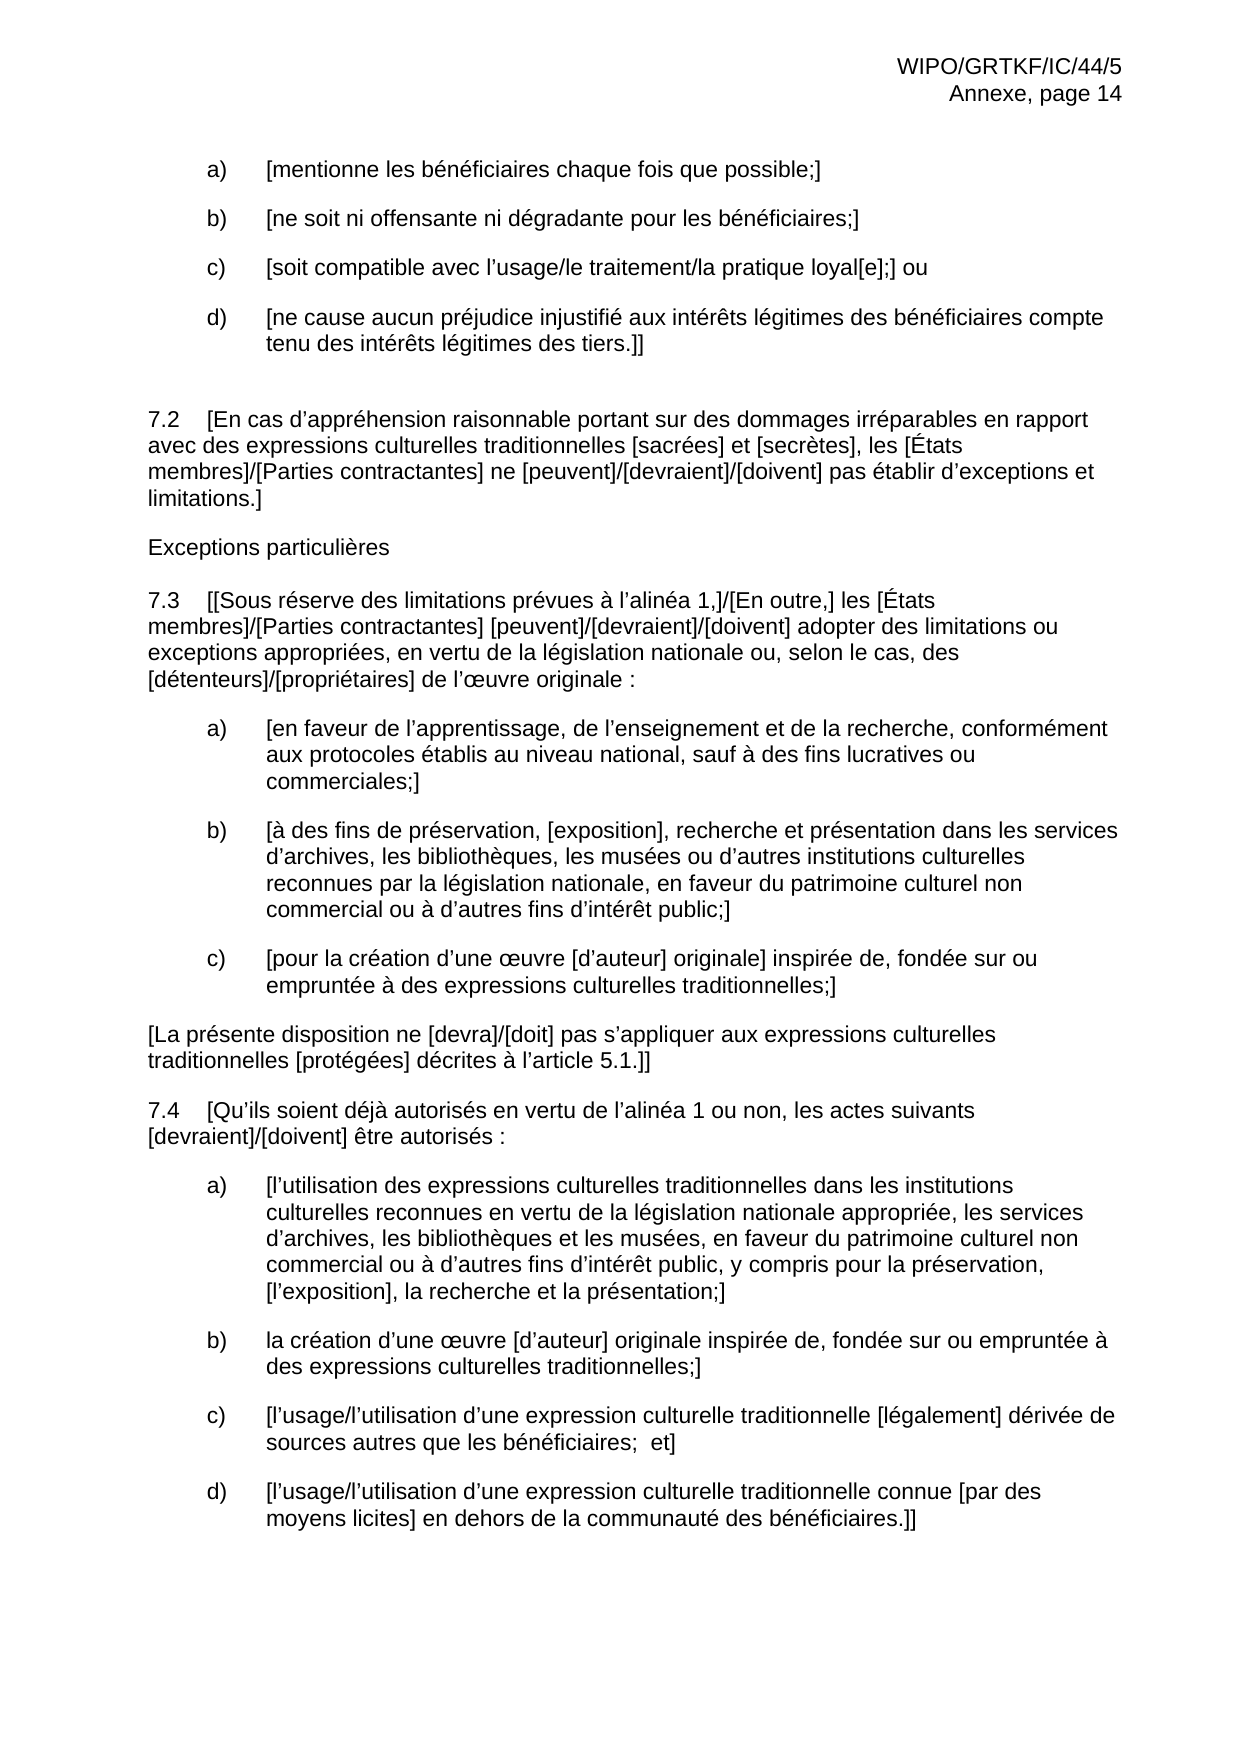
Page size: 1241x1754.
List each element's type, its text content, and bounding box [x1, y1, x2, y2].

text d) [ne cause aucun préjudice injustifié aux intérêts légitimes des bénéficiaires compte tenu des intérêts légitimes des tiers.]] [207, 304, 1122, 356]
text c) [soit compatible avec l’usage/le traitement/la pratique loyal[e];] ou [207, 254, 1122, 281]
text 7.4 [Qu’ils soient déjà autorisés en vertu de l’alinéa 1 ou non, les actes suivants [devraient]/[doivent] être autorisés : [148, 1097, 1122, 1149]
text a) [mentionne les bénéficiaires chaque fois que possible;] [207, 156, 1122, 182]
text b) la création d’une œuvre [d’auteur] originale inspirée de, fondée sur ou empruntée à des expressions culturelles traditionnelles;] [207, 1327, 1122, 1379]
text b) [ne soit ni offensante ni dégradante pour les bénéficiaires;] [207, 205, 1122, 231]
text a) [l’utilisation des expressions culturelles traditionnelles dans les institutions culturelles reconnues en vertu de la législation nationale appropriée, les services d’archives, les bibliothèques et les musées, en faveur du patrimoine culturel non commercial ou à d’autres fins d’intérêt public, y compris pour la préservation, [l’exposition], la recherche et la présentation;] [207, 1172, 1122, 1304]
text b) [à des fins de préservation, [exposition], recherche et présentation dans les services d’archives, les bibliothèques, les musées ou d’autres institutions culturelles reconnues par la législation nationale, en faveur du patrimoine culturel non commercial ou à d’autres fins d’intérêt public;] [207, 817, 1122, 922]
text 7.2 [En cas d’appréhension raisonnable portant sur des dommages irréparables en rapport avec des expressions culturelles traditionnelles [sacrées] et [secrètes], les [États membres]/[Parties contractantes] ne [peuvent]/[devraient]/[doivent] pas établir d’exceptions et limitations.] [148, 406, 1122, 511]
text a) [en faveur de l’apprentissage, de l’enseignement et de la recherche, conformément aux protocoles établis au niveau national, sauf à des fins lucratives ou commerciales;] [207, 715, 1122, 794]
text c) [l’usage/l’utilisation d’une expression culturelle traditionnelle [légalement] dérivée de sources autres que les bénéficiaires; et] [207, 1402, 1122, 1455]
text c) [pour la création d’une œuvre [d’auteur] originale] inspirée de, fondée sur ou empruntée à des expressions culturelles traditionnelles;] [207, 945, 1122, 998]
text [La présente disposition ne [devra]/[doit] pas s’appliquer aux expressions culturelles traditionnelles [protégées] décrites à l’article 5.1.]] [148, 1021, 1122, 1074]
text 7.3 [[Sous réserve des limitations prévues à l’alinéa 1,]/[En outre,] les [États membres]/[Parties contractantes] [peuvent]/[devraient]/[doivent] adopter des limitations ou exceptions appropriées, en vertu de la législation nationale ou, selon le cas, des [détenteurs]/[propriétaires] de l’œuvre originale : [148, 587, 1122, 692]
text d) [l’usage/l’utilisation d’une expression culturelle traditionnelle connue [par des moyens licites] en dehors de la communauté des bénéficiaires.]] [207, 1478, 1122, 1531]
text Exceptions particulières [148, 534, 1122, 560]
